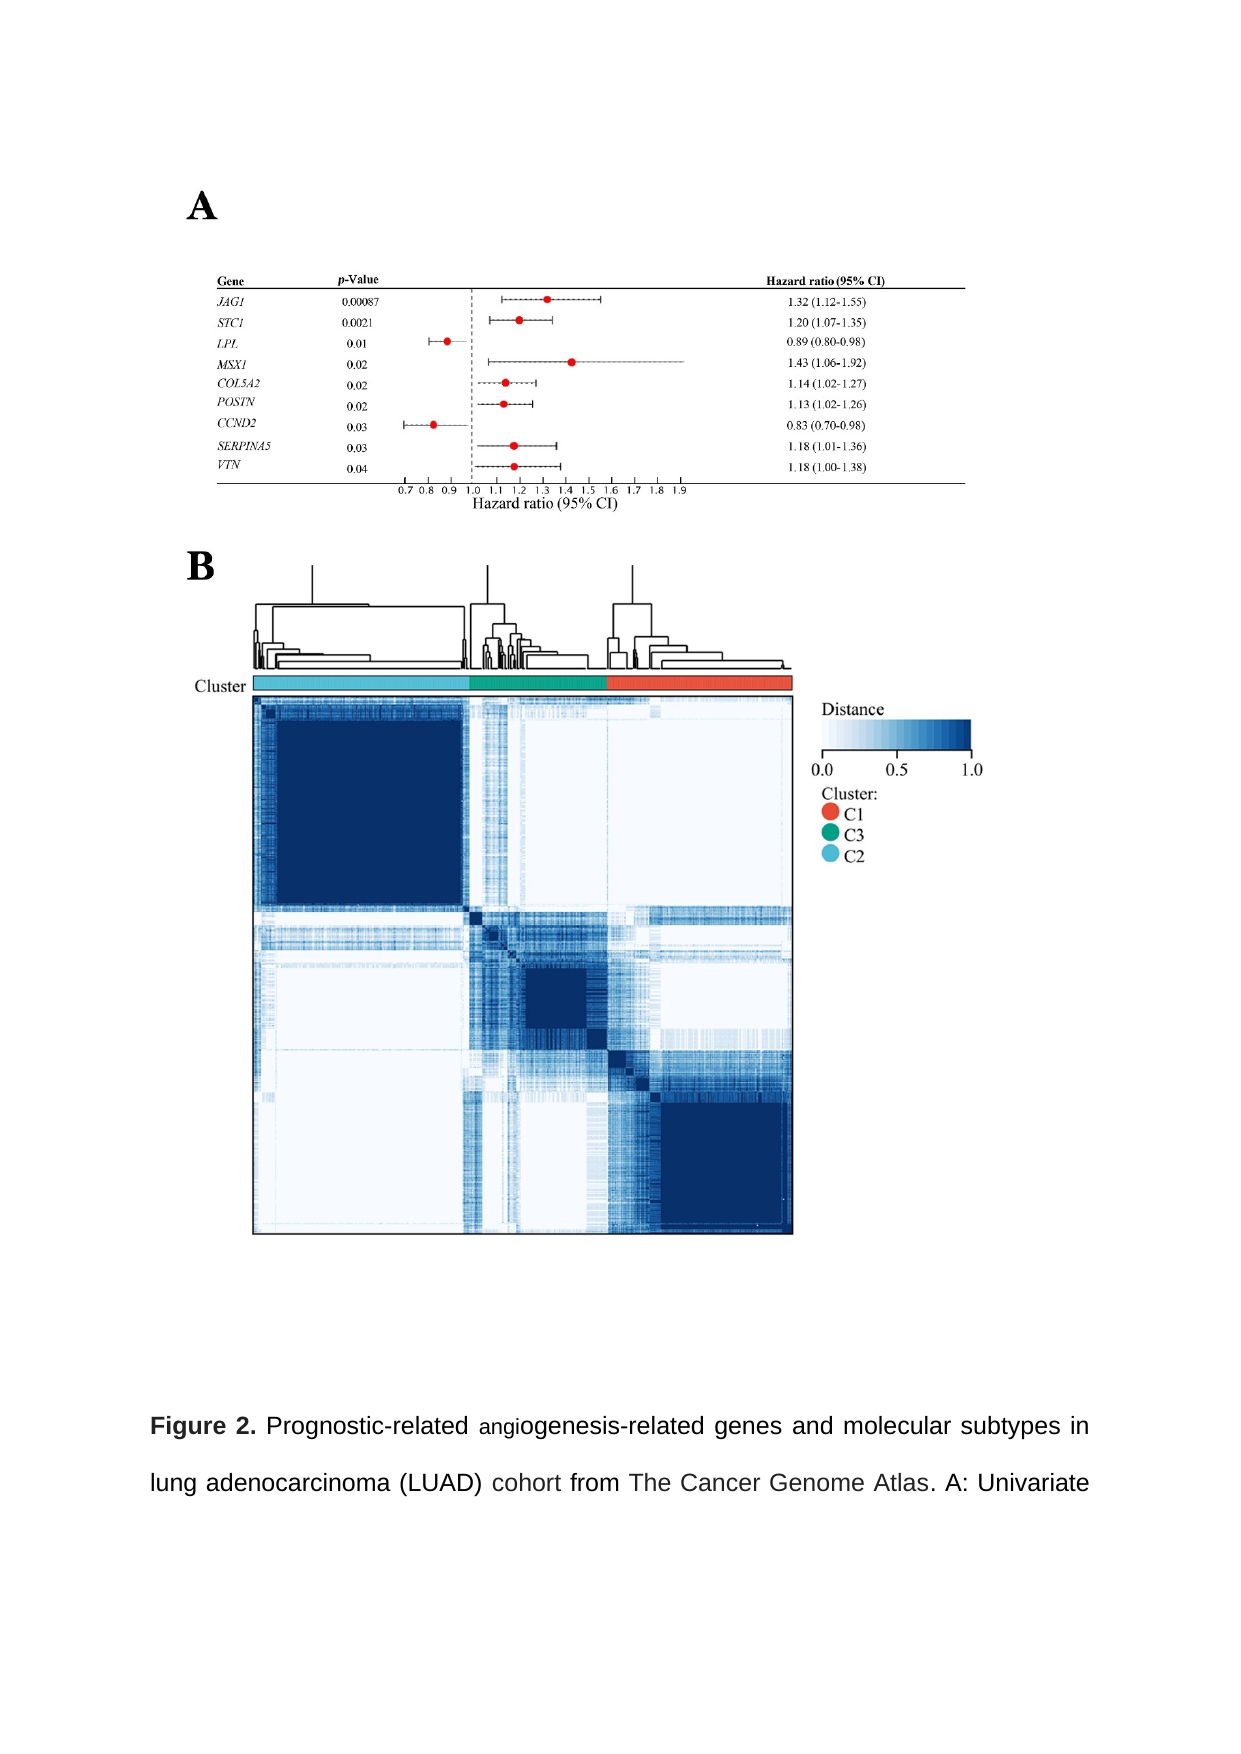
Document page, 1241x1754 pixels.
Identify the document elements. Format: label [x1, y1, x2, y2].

picture [147, 162, 1023, 1325]
list [150, 1411, 1090, 1497]
